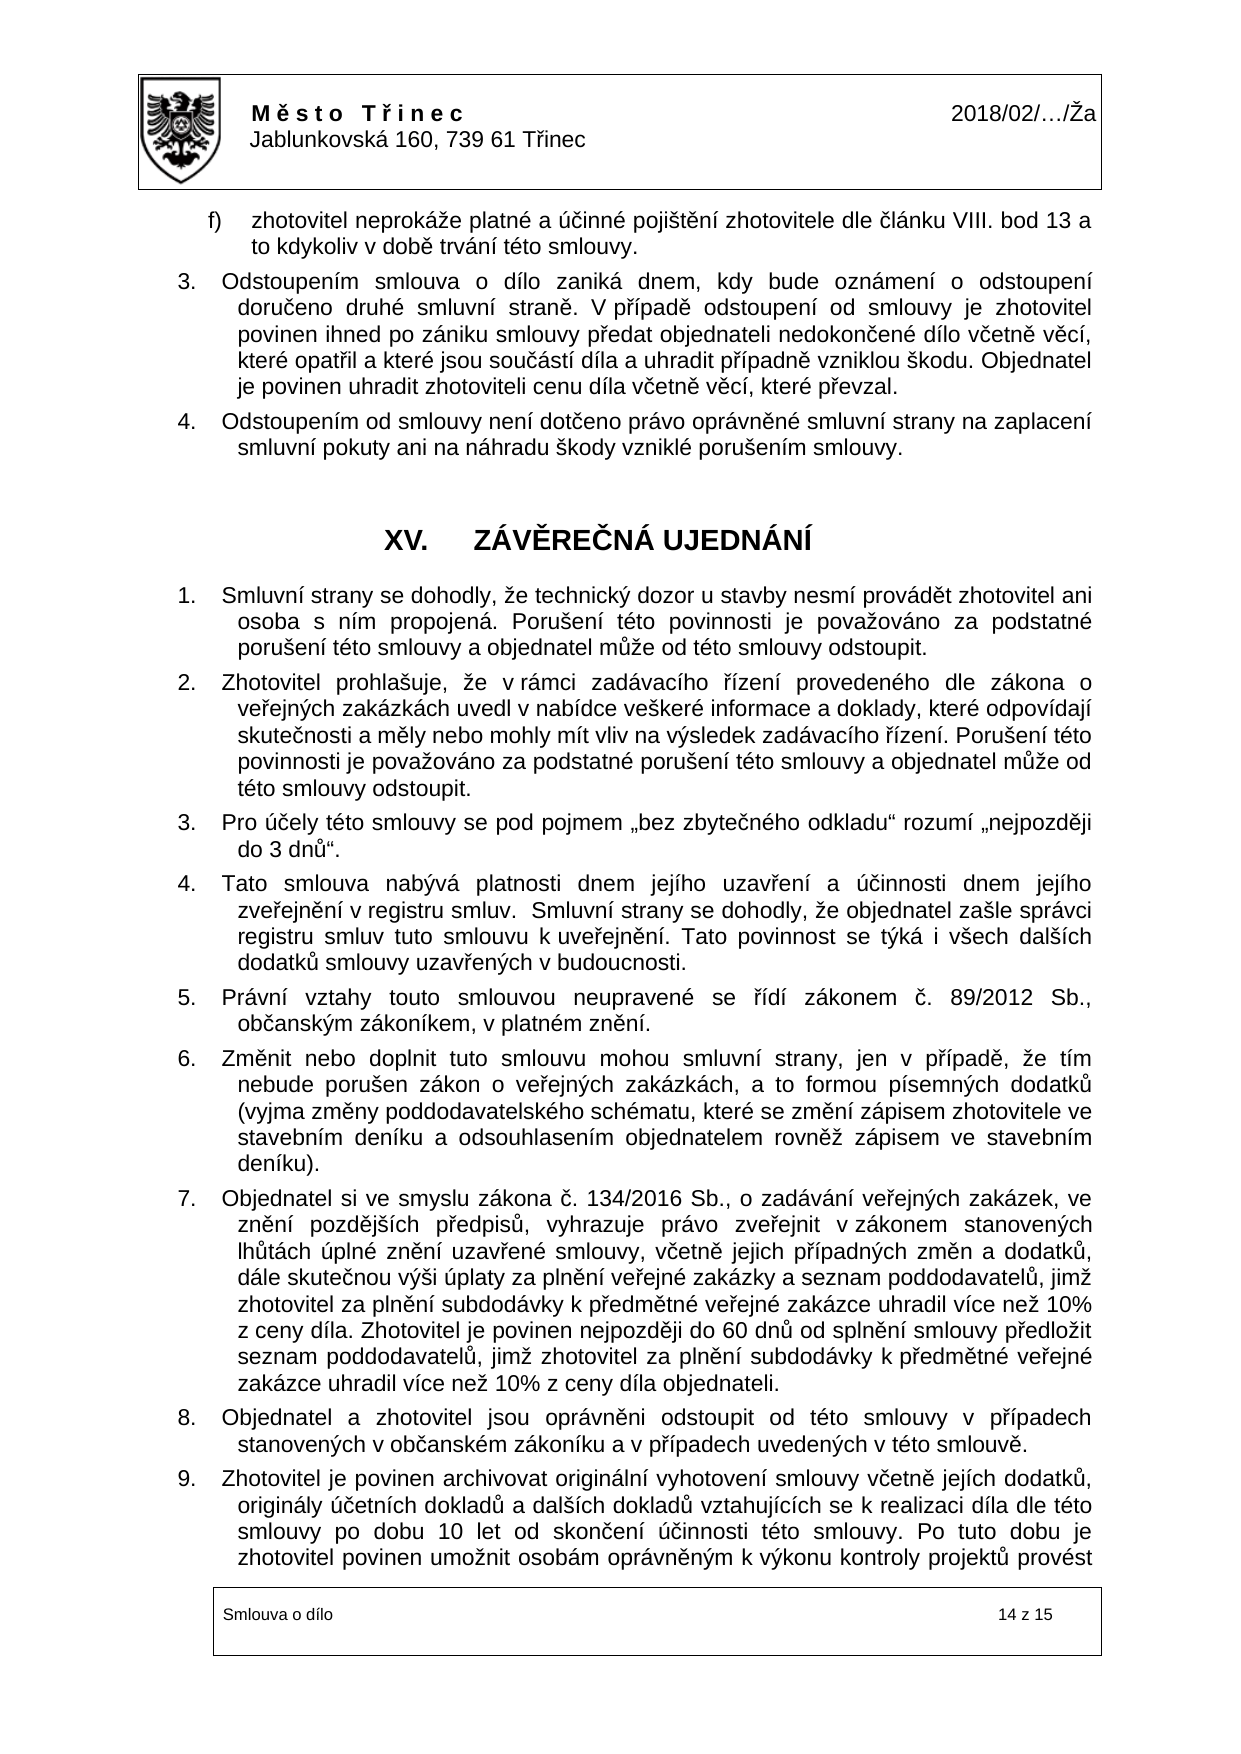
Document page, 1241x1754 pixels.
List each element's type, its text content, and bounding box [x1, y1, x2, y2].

subtitle ZÁVĚREČNÁ UJEDNÁNÍ [148, 523, 1093, 557]
subtitle 8. Objednatel a zhotovitel jsou oprávněni odstoupit od této smlouvy v případech stanovených v občanském zákoníku a v případech uvedených v této smlouvě. [177, 1404, 1093, 1457]
subtitle 1. Smluvní strany se dohodly, že technický dozor u stavby nesmí provádět zhotovitel ani osoba s ním propojená. Porušení této povinnosti je považováno za podstatné porušení této smlouvy a objednatel může od této smlouvy odstoupit. [177, 582, 1093, 661]
subtitle 6. Změnit nebo doplnit tuto smlouvu mohou smluvní strany, jen v případě, že tím nebude porušen zákon o veřejných zakázkách, a to formou písemných dodatků (vyjma změny poddodavatelského schématu, které se změní zápisem zhotovitele ve stavebním deníku a odsouhlasením objednatelem rovněž zápisem ve stavebním deníku). [177, 1045, 1093, 1177]
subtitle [177, 1465, 1093, 1571]
subtitle 7. Objednatel si ve smyslu zákona č. 134/2016 Sb., o zadávání veřejných zakázek, ve znění pozdějších předpisů, vyhrazuje právo zveřejnit v zákonem stanovených lhůtách úplné znění uzavřené smlouvy, včetně jejich případných změn a dodatků, dále skutečnou výši úplaty za plnění veřejné zakázky a seznam poddodavatelů, jimž zhotovitel za plnění subdodávky k předmětné veřejné zakázce uhradil více než 10% z ceny díla. Zhotovitel je povinen nejpozději do 60 dnů od splnění smlouvy předložit seznam poddodavatelů, jimž zhotovitel za plnění subdodávky k předmětné veřejné zakázce uhradil více než 10% z ceny díla objednateli. [177, 1185, 1093, 1396]
subtitle 5. Právní vztahy touto smlouvou neupravené se řídí zákonem č. 89/2012 Sb., občanským zákoníkem, v platném znění. [177, 984, 1093, 1037]
subtitle 2. Zhotovitel prohlašuje, že v rámci zadávacího řízení provedeného dle zákona o veřejných zakázkách uvedl v nabídce veškeré informace a doklady, které odpovídají skutečnosti a měly nebo mohly mít vliv na výsledek zadávacího řízení. Porušení této povinnosti je považováno za podstatné porušení této smlouvy a objednatel může od této smlouvy odstoupit. [177, 669, 1093, 801]
subtitle 3. Pro účely této smlouvy se pod pojmem „bez zbytečného odkladu“ rozumí „nejpozději do 3 dnů“. [177, 809, 1093, 862]
text f) zhotovitel neprokáže platné a účinné pojištění zhotovitele dle článku VIII. bod 13 a to kdykoliv v době trvání této smlouvy. [208, 207, 1093, 259]
subtitle 4. Odstoupením od smlouvy není dotčeno právo oprávněné smluvní strany na zaplacení smluvní pokuty ani na náhradu škody vzniklé porušením smlouvy. [177, 408, 1093, 461]
subtitle 4. Tato smlouva nabývá platnosti dnem jejího uzavření a účinnosti dnem jejího zveřejnění v registru smluv. Smluvní strany se dohodly, že objednatel zašle správci registru smluv tuto smlouvu k uveřejnění. Tato povinnost se týká i všech dalších dodatků smlouvy uzavřených v budoucnosti. [177, 870, 1093, 976]
subtitle 3. Odstoupením smlouva o dílo zaniká dnem, kdy bude oznámení o odstoupení doručeno druhé smluvní straně. V případě odstoupení od smlouvy je zhotovitel povinen ihned po zániku smlouvy předat objednateli nedokončené dílo včetně věcí, které opatřil a které jsou součástí díla a uhradit případně vzniklou škodu. Objednatel je povinen uhradit zhotoviteli cenu díla včetně věcí, které převzal. [177, 268, 1093, 399]
